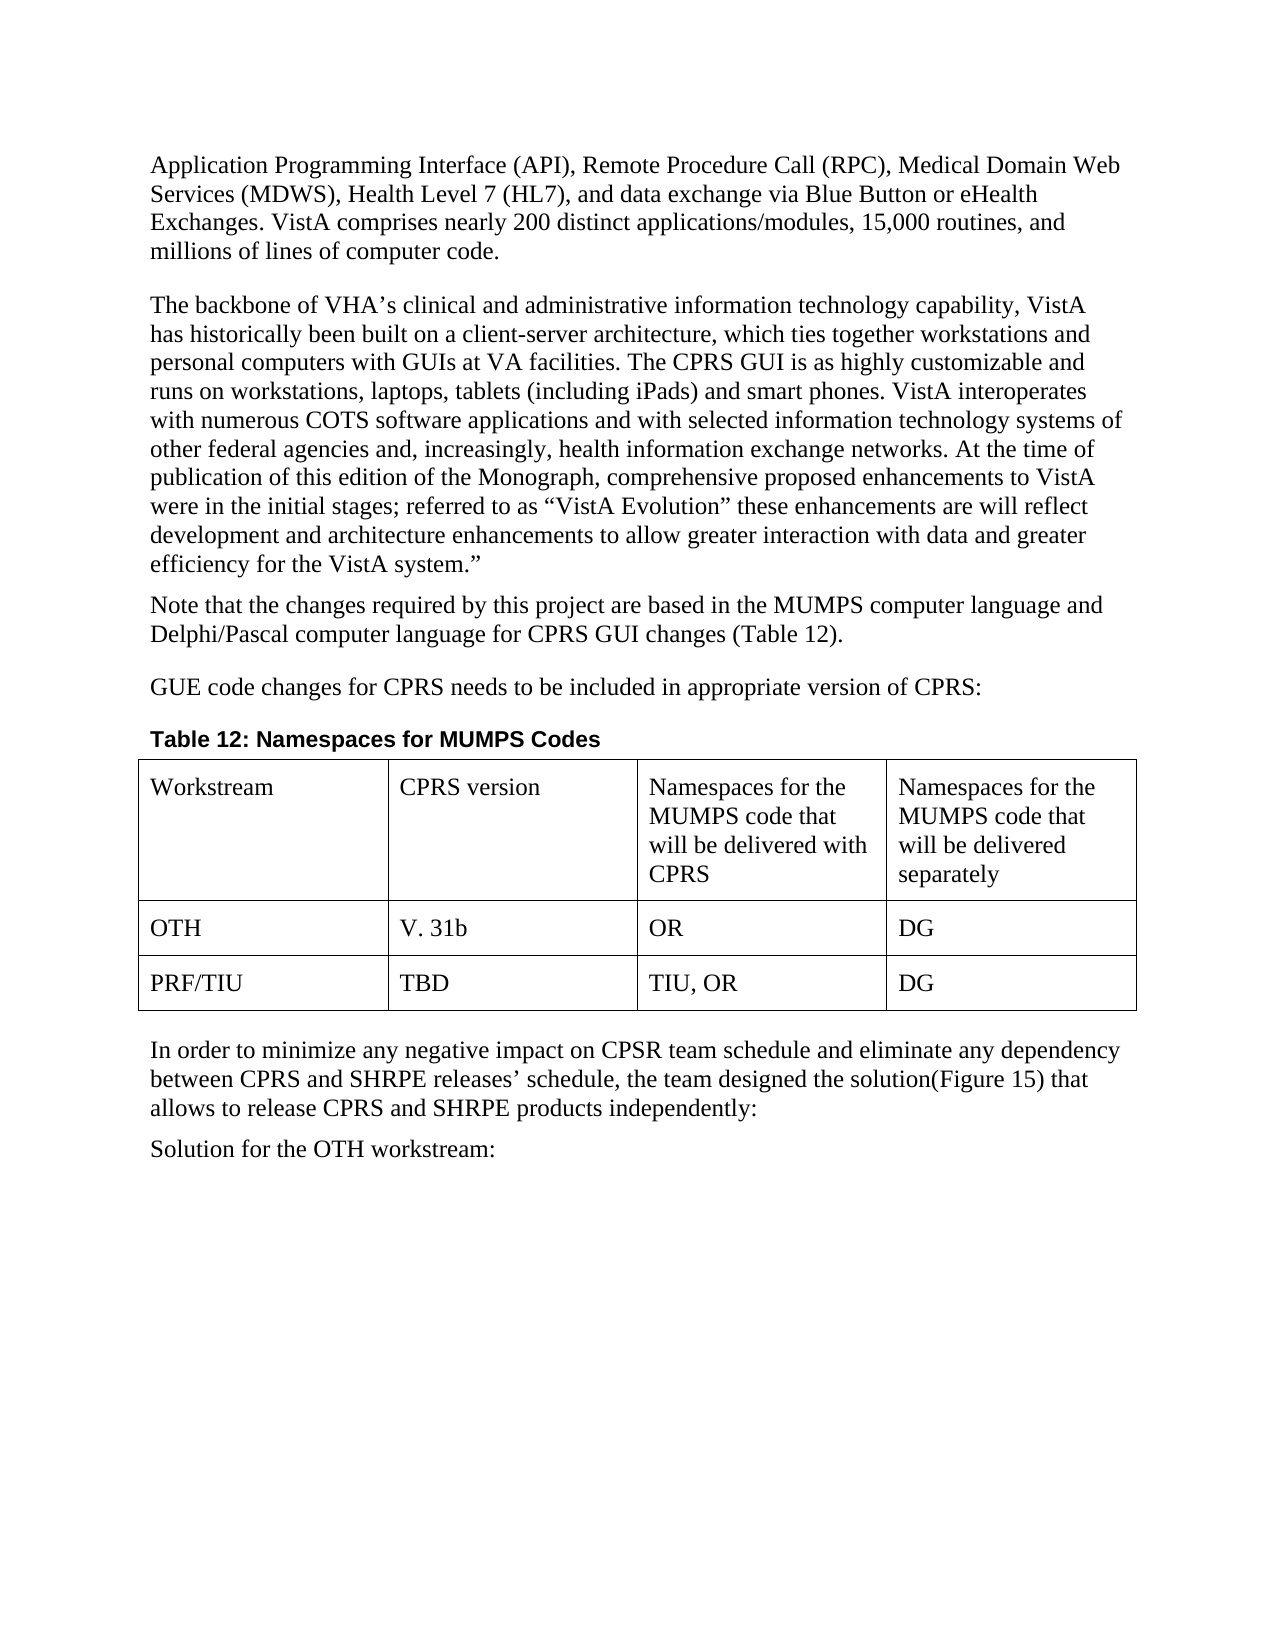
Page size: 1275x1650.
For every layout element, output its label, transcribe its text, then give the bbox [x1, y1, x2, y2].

table_cell DG [887, 901, 1136, 955]
table_cell PRF/TIU [139, 956, 388, 1009]
text The backbone of VHA’s clinical and administrative information technology capability, VistA has historically been built on a client-server architecture, which ties together workstations and personal computers with GUIs at VA facilities. The CPRS GUI is as highly customizable and runs on workstations, laptops, tablets (including iPads) and smart phones. VistA interoperates with numerous COTS software applications and with selected information technology systems of other federal agencies and, increasingly, health information exchange networks. At the time of publication of this edition of the Monograph, comprehensive proposed enhancements to VistA were in the initial stages; referred to as “VistA Evolution” these enhancements are will reflect development and architecture enhancements to allow greater interaction with data and greater efficiency for the VistA system.” [150, 290, 1125, 577]
text GUE code changes for CPRS needs to be included in appropriate version of CPRS: [150, 672, 1125, 701]
table_cell DG [887, 956, 1136, 1009]
text Note that the changes required by this project are based in the MUMPS computer language and Delphi/Pascal computer language for CPRS GUI changes (Table 12). [150, 590, 1125, 647]
table_cell OR [638, 901, 886, 955]
text In order to minimize any negative impact on CPSR team schedule and eliminate any dependency between CPRS and SHRPE releases’ schedule, the team designed the solution(Figure 15) that allows to release CPRS and SHRPE products independently: [150, 1036, 1125, 1122]
table_header Namespaces for the MUMPS code that will be delivered with CPRS [638, 760, 886, 900]
text Solution for the OTH workstream: [150, 1134, 1125, 1163]
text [150, 150, 1125, 265]
table_header Workstream [139, 760, 388, 900]
table_cell OTH [139, 901, 388, 955]
table_header Namespaces for the MUMPS code that will be delivered separately [887, 760, 1136, 900]
table_cell TIU, OR [638, 956, 886, 1009]
table_header CPRS version [389, 760, 637, 900]
table_cell V. 31b [389, 901, 637, 955]
table_cell TBD [389, 956, 637, 1009]
